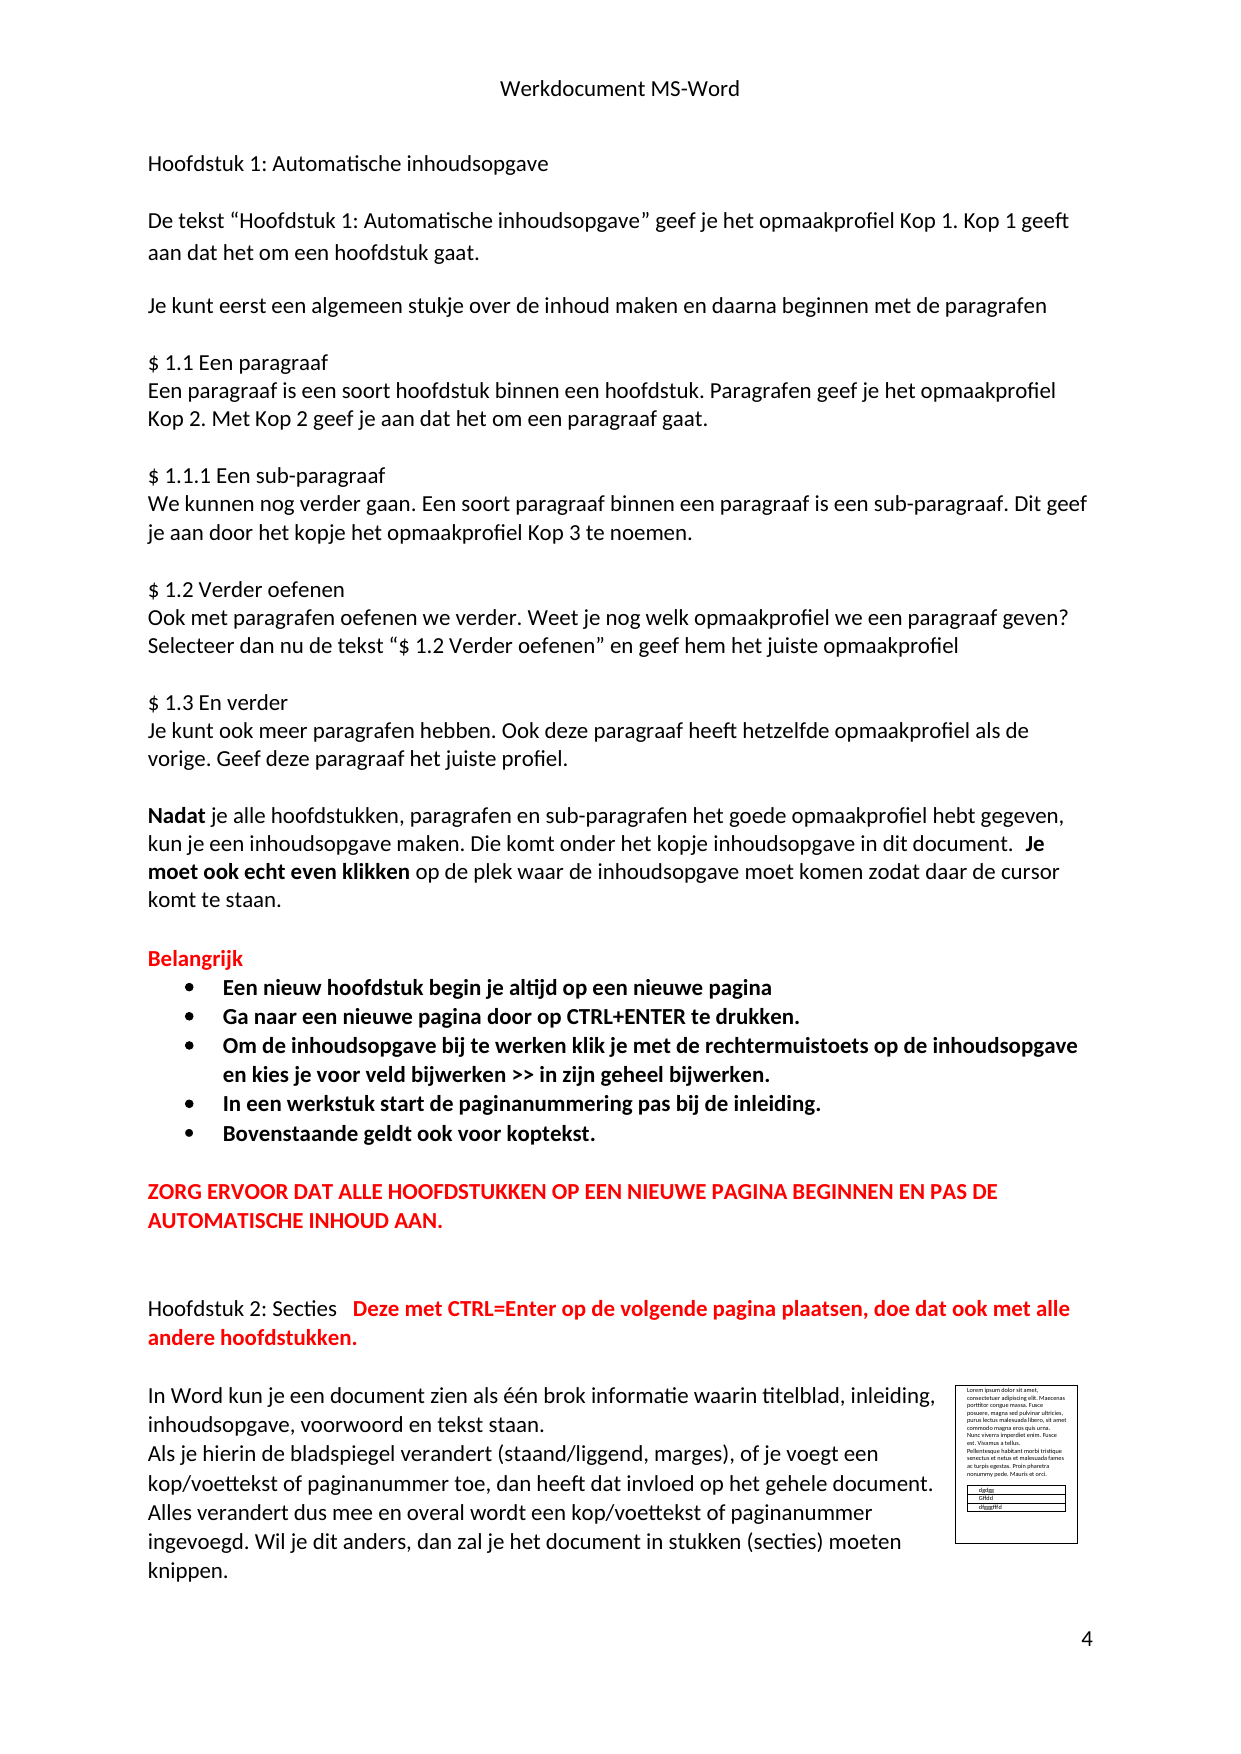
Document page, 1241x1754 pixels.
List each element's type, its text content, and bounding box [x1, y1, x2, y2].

text Je kunt eerst een algemeen stukje over de inhoud maken en daarna beginnen met de paragrafen [148, 291, 1093, 319]
list Een nieuw hoofdstuk begin je altijd op een nieuwe pagina [185, 972, 1093, 1001]
text $ 1.3 En verder [148, 687, 1093, 716]
text $ 1.1 Een paragraaf [148, 347, 1093, 376]
text Een paragraaf is een soort hoofdstuk binnen een hoofdstuk. Paragrafen geef je het opmaakprofiel Kop 2. Met Kop 2 geef je aan dat het om een paragraaf gaat. [148, 376, 1093, 432]
text Belangrijk [148, 942, 1093, 972]
text Nadat je alle hoofdstukken, paragrafen en sub-paragrafen het goede opmaakprofiel hebt gegeven, kun je een inhoudsopgave maken. Die komt onder het kopje inhoudsopgave in dit document. Je moet ook echt even klikken op de plek waar de inhoudsopgave moet komen zodat daar de cursor komt te staan. [148, 801, 1093, 913]
text Hoofdstuk 2: Secties Deze met CTRL=Enter op de volgende pagina plaatsen, doe dat ook met alle andere hoofdstukken. [148, 1292, 1093, 1351]
text Hoofdstuk 1: Automatische inhoudsopgave [148, 148, 1093, 177]
list Ga naar een nieuwe pagina door op CTRL+ENTER te drukken. [185, 1001, 1093, 1030]
list In een werkstuk start de paginanummering pas bij de inleiding. [185, 1088, 1093, 1117]
text In Word kun je een document zien als één brok informatie waarin titelblad, inleiding, inhoudsopgave, voorwoord en tekst staan. Als je hierin de bladspiegel verandert (staand/liggend, marges), of je voegt een kop/voettekst of paginanummer toe, dan heeft dat invloed op het gehele document. Alles verandert dus mee en overal wordt een kop/voettekst of paginanummer ingevoegd. Wil je dit anders, dan zal je het document in stukken (secties) moeten knippen. [148, 1380, 1093, 1584]
text De tekst “Hoofdstuk 1: Automatische inhoudsopgave” geef je het opmaakprofiel Kop 1. Kop 1 geeft aan dat het om een hoofdstuk gaat. [148, 206, 1093, 266]
text Je kunt ook meer paragrafen hebben. Ook deze paragraaf heeft hetzelfde opmaakprofiel als de vorige. Geef deze paragraaf het juiste profiel. [148, 716, 1093, 772]
text $ 1.2 Verder oefenen [148, 574, 1093, 603]
text ZORG ERVOOR DAT ALLE HOOFDSTUKKEN OP EEN NIEUWE PAGINA BEGINNEN EN PAS DE AUTOMATISCHE INHOUD AAN. [148, 1176, 1093, 1234]
text Ook met paragrafen oefenen we verder. Weet je nog welk opmaakprofiel we een paragraaf geven? Selecteer dan nu de tekst “$ 1.2 Verder oefenen” en geef hem het juiste opmaakprofiel [148, 603, 1093, 659]
list Bovenstaande geldt ook voor koptekst. [185, 1117, 1093, 1147]
text We kunnen nog verder gaan. Een soort paragraaf binnen een paragraaf is een sub-paragraaf. Dit geef je aan door het kopje het opmaakprofiel Kop 3 te noemen. [148, 489, 1093, 546]
list Om de inhoudsopgave bij te werken klik je met de rechtermuistoets op de inhoudsopgave en kies je voor veld bijwerken >> in zijn geheel bijwerken. [185, 1030, 1093, 1088]
text $ 1.1.1 Een sub-paragraaf [148, 460, 1093, 489]
